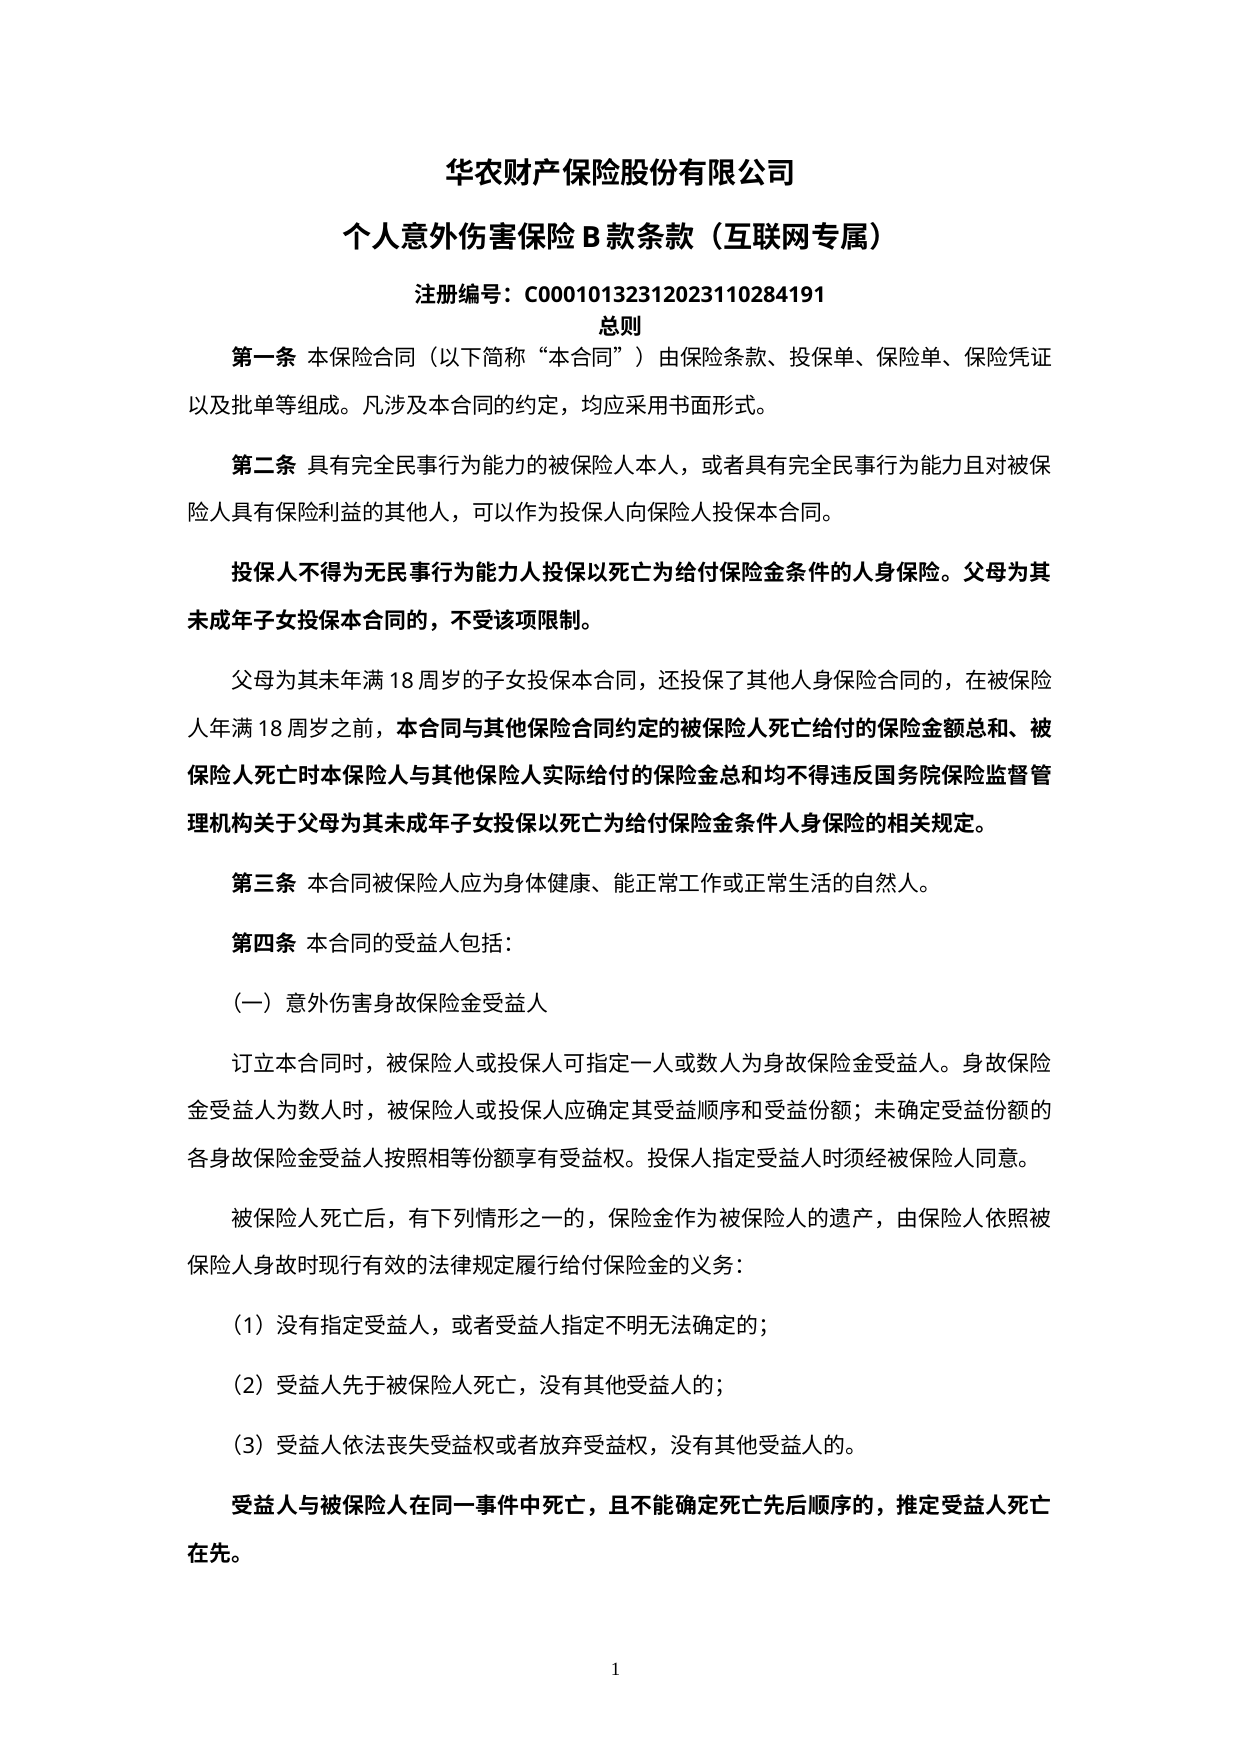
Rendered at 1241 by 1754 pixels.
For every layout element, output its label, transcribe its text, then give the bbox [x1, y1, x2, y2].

text （一）意外伤害身故保险金受益人 [187, 986, 1053, 1017]
text （2）受益人先于被保险人死亡，没有其他受益人的； [187, 1368, 1053, 1400]
text 被保险人死亡后，有下列情形之一的，保险金作为被保险人的遗产，由保险人依照被保险人身故时现行有效的法律规定履行给付保险金的义务： [187, 1201, 1053, 1280]
text 第三条 本合同被保险人应为身体健康、能正常工作或正常生活的自然人。 [187, 866, 1053, 897]
text 投保人不得为无民事行为能力人投保以死亡为给付保险金条件的人身保险。父母为其未成年子女投保本合同的，不受该项限制。 [187, 555, 1053, 634]
text 总则 [187, 309, 1053, 340]
text 个人意外伤害保险B款条款（互联网专属） [187, 213, 1053, 256]
text 订立本合同时，被保险人或投保人可指定一人或数人为身故保险金受益人。身故保险金受益人为数人时，被保险人或投保人应确定其受益顺序和受益份额；未确定受益份额的，各身故保险金受益人按照相等份额享有受益权。投保人指定受益人时须经被保险人同意。 [187, 1046, 1053, 1172]
text 华农财产保险股份有限公司 [187, 150, 1053, 192]
text 受益人与被保险人在同一事件中死亡，且不能确定死亡先后顺序的，推定受益人死亡在先。 [187, 1488, 1053, 1568]
text 注册编号：C00010132312023110284191 [187, 277, 1053, 309]
text （3）受益人依法丧失受益权或者放弃受益权，没有其他受益人的。 [187, 1428, 1053, 1460]
text 第四条 本合同的受益人包括： [187, 926, 1053, 957]
text （1）没有指定受益人，或者受益人指定不明无法确定的； [187, 1308, 1053, 1340]
text 父母为其未年满18周岁的子女投保本合同，还投保了其他人身保险合同的，在被保险人年满18周岁之前，本合同与其他保险合同约定的被保险人死亡给付的保险金额总和、被保险人死亡时本保险人与其他保险人实际给付的保险金总和均不得违反国务院保险监督管理机构关于父母为其未成年子女投保以死亡为给付保险金条件人身保险的相关规定。 [187, 663, 1053, 837]
text 第二条 具有完全民事行为能力的被保险人本人，或者具有完全民事行为能力且对被保险人具有保险利益的其他人，可以作为投保人向保险人投保本合同。 [187, 448, 1053, 527]
text 第一条 本保险合同（以下简称“本合同”）由保险条款、投保单、保险单、保险凭证以及批单等组成。凡涉及本合同的约定，均应采用书面形式。 [187, 340, 1053, 419]
